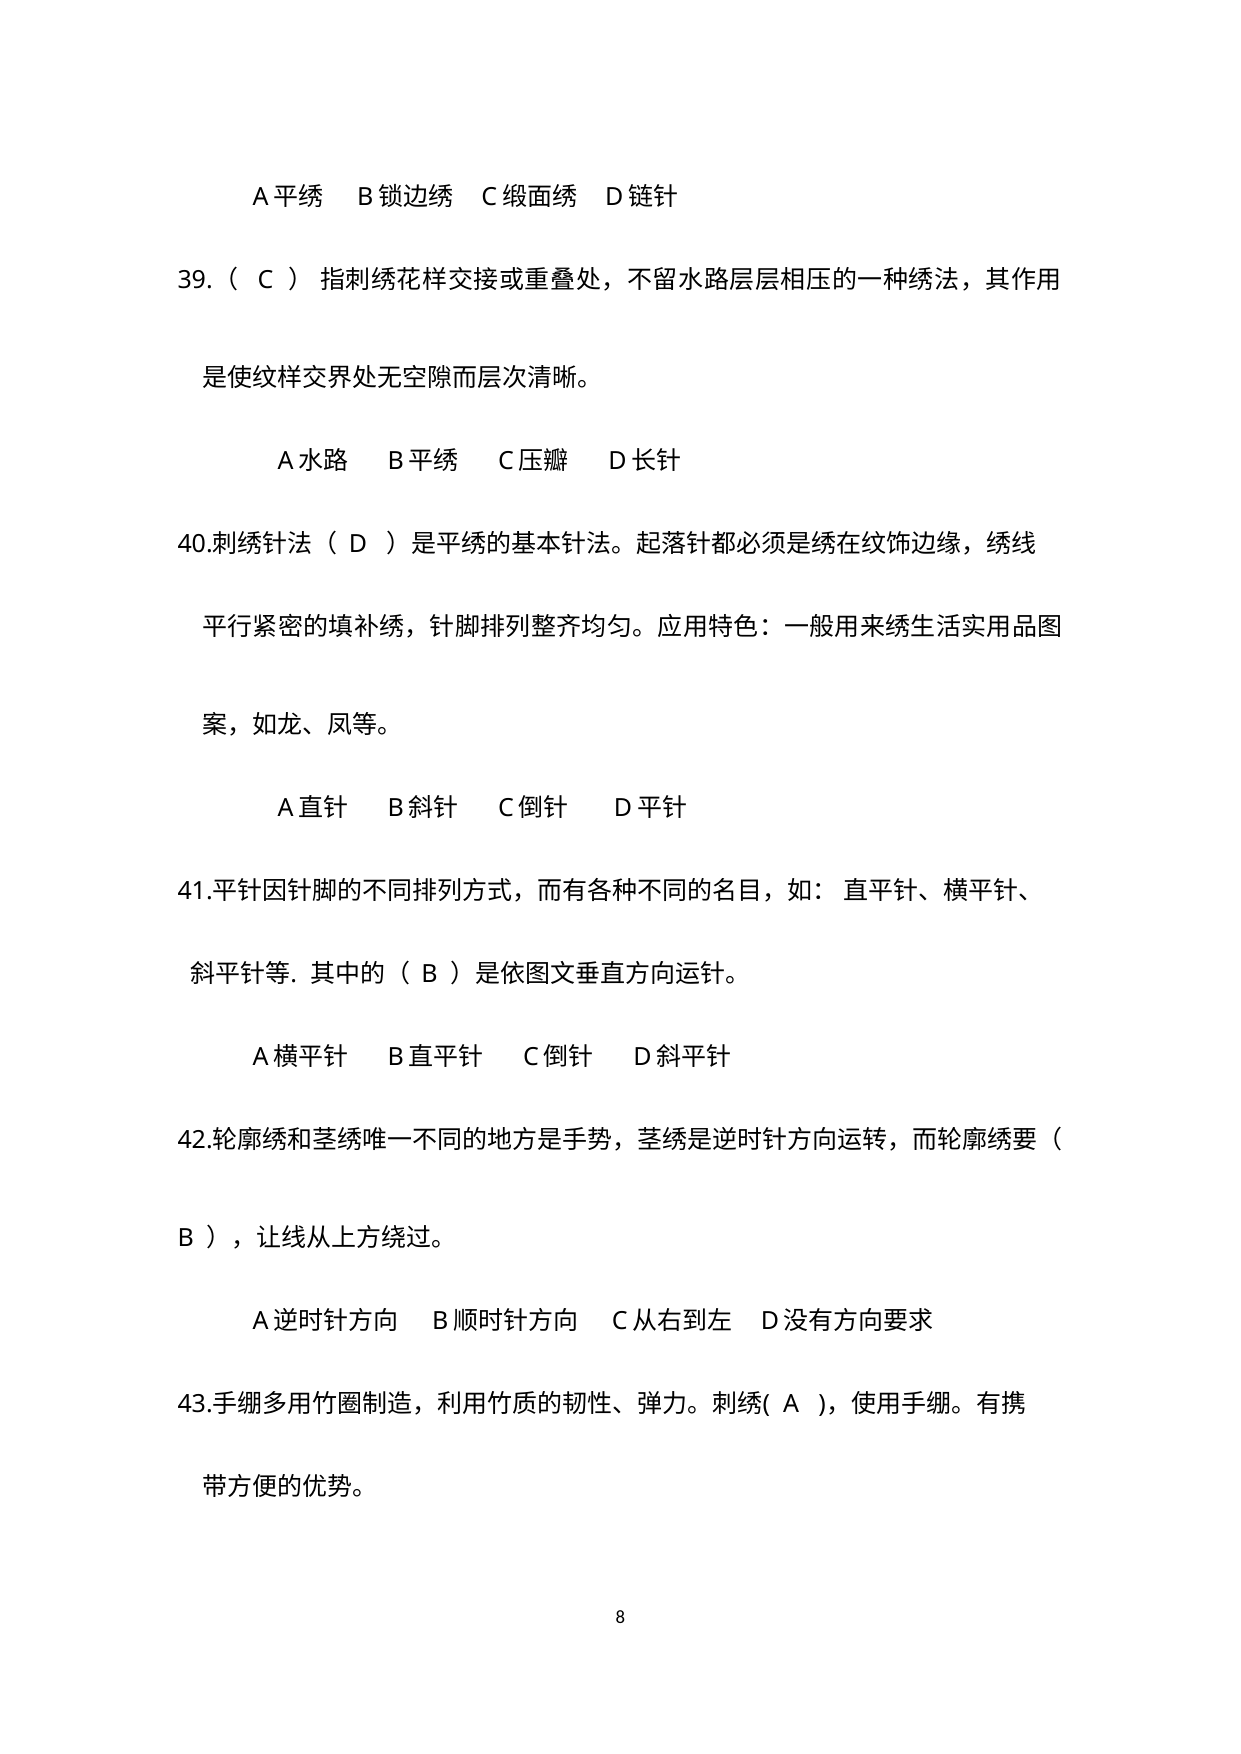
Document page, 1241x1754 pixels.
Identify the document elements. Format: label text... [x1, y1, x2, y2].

text 43.手绷多用竹圈制造，利用竹质的韧性、弹力。刺绣( A )，使用手绷。有携 [177, 1369, 1063, 1434]
text A逆时针方向 B顺时针方向 C从右到左 D没有方向要求 [177, 1286, 1063, 1351]
text 41.平针因针脚的不同排列方式，而有各种不同的名目，如： 直平针、横平针、 [177, 856, 1063, 921]
text A水路 B平绣 C压瓣 D长针 [177, 426, 1063, 491]
text 平行紧密的填补绣，针脚排列整齐均匀。应用特色：一般用来绣生活实用品图案，如龙、凤等。 [202, 592, 1063, 755]
text A直针 B斜针 C倒针 D平针 [177, 773, 1063, 838]
text 带方便的优势。 [177, 1452, 1063, 1517]
text 斜平针等. 其中的（ B ）是依图文垂直方向运针。 [177, 939, 1063, 1004]
text 39.（ C ） 指刺绣花样交接或重叠处，不留水路层层相压的一种绣法，其作用是使纹样交界处无空隙而层次清晰。 [177, 246, 1063, 408]
text A平绣 B锁边绣 C缎面绣 D链针 [177, 162, 1063, 227]
text 42.轮廓绣和茎绣唯一不同的地方是手势，茎绣是逆时针方向运转，而轮廓绣要（ B ），让线从上方绕过。 [177, 1106, 1063, 1268]
text A横平针 B直平针 C倒针 D斜平针 [177, 1022, 1063, 1087]
text 40.刺绣针法（ D ）是平绣的基本针法。起落针都必须是绣在纹饰边缘，绣线 [177, 509, 1063, 574]
